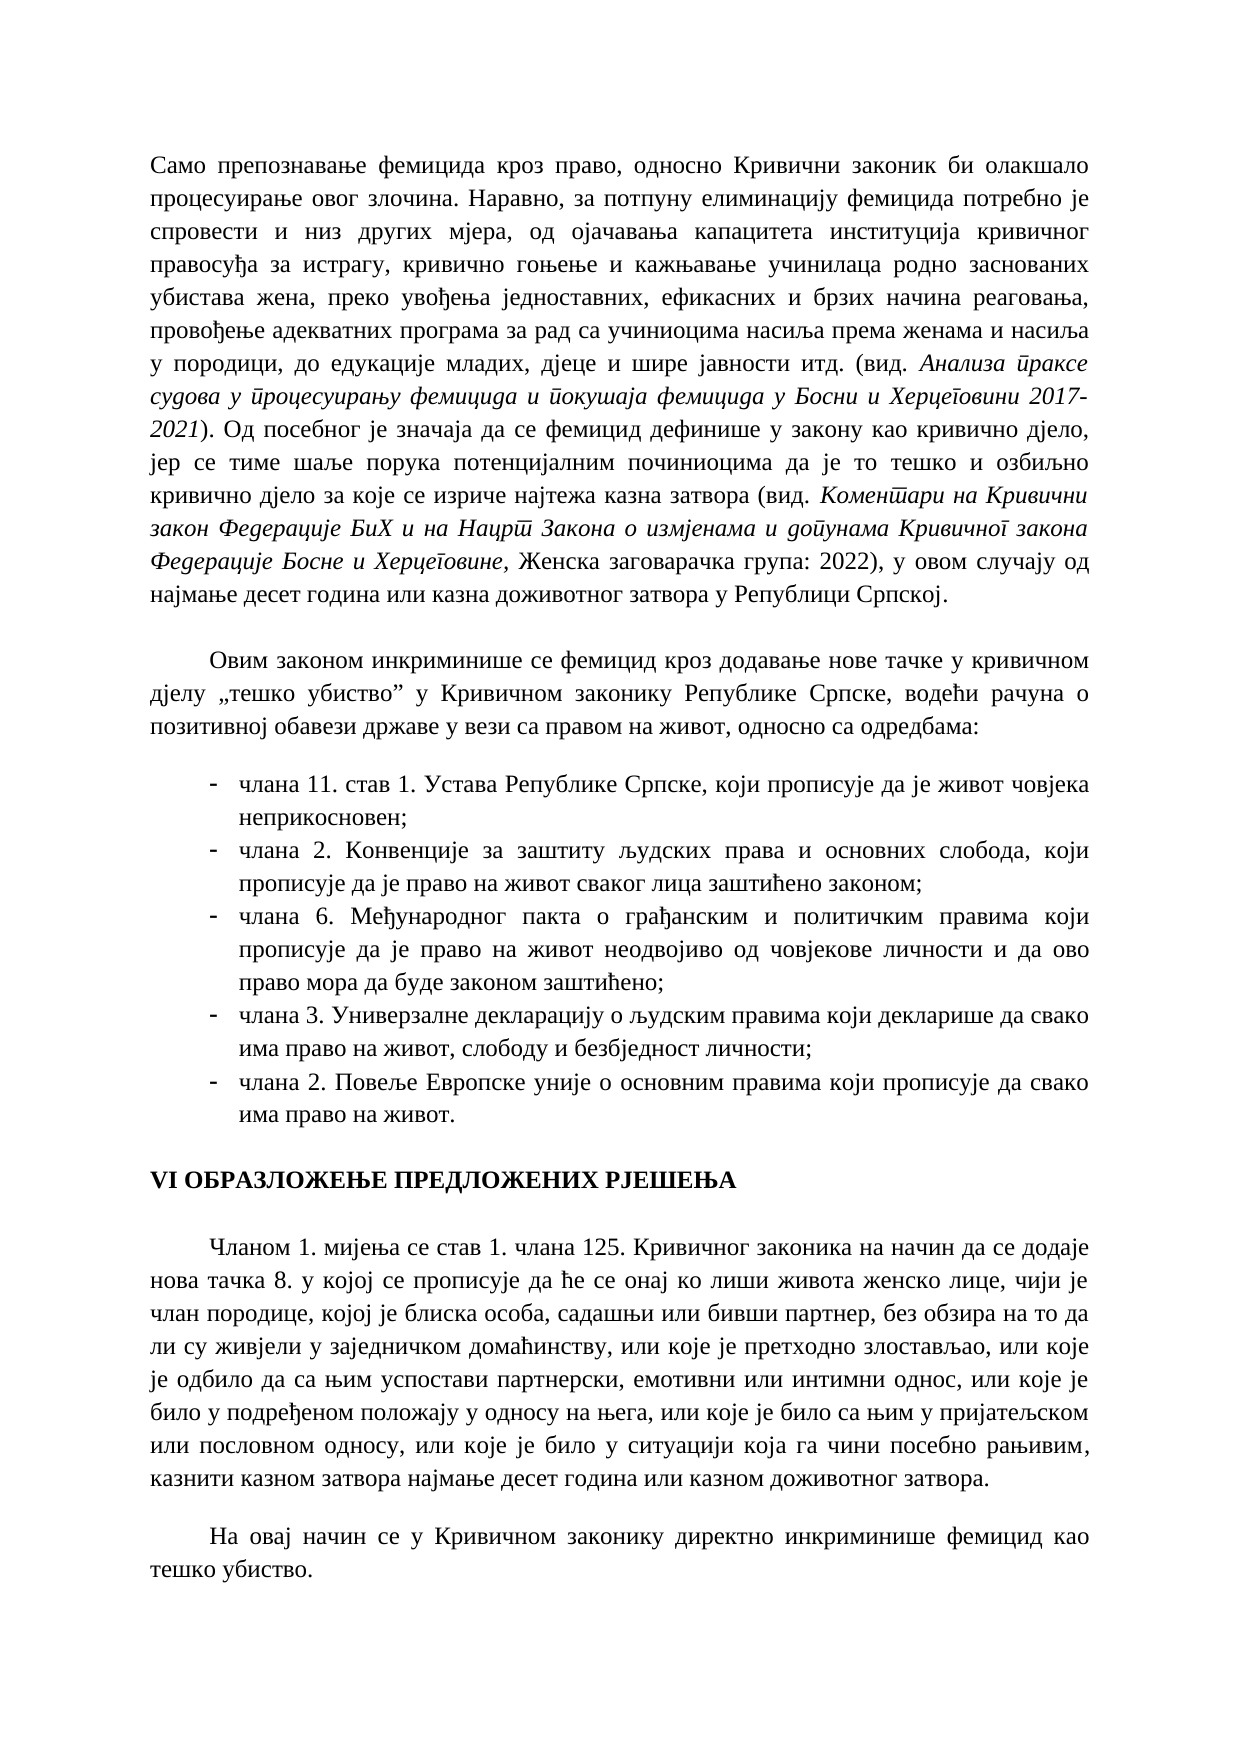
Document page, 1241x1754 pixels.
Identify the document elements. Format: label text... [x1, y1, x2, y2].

text Чланом 1. мијења се став 1. члана 125. Кривичног законика на начин да се додаје нова тачка 8. у којој се прописује да ће се онај ко лиши живота женско лице, чији је члан породице, којој је блиска особа, садашњи или бивши партнер, без обзира на то да ли су живјели у заједничком домаћинству, или које је претходно злостављао, или које је одбило да са њим успостави партнерски, емотивни или интимни однос, или које је било у подређеном положају у односу на њега, или које је било са њим у пријатељском или пословном односу, или које је било у ситуацији која га чини посебно рањивим, казнити казном затвора најмање десет година или казном доживотног затвора. [150, 1232, 1090, 1492]
list члана 2. Конвенције за заштиту људских права и основних слобода, који прописује да је право на живот сваког лица заштићено законом; [209, 835, 1090, 897]
list члана 3. Универзалне декларацију о људским правима који декларише да свако има право на живот, слободу и безбједност личности; [209, 1001, 1090, 1062]
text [150, 150, 1090, 608]
text На овај начин се у Кривичном законику директно инкриминише фемицид као тешко убиство. [150, 1521, 1090, 1583]
list члана 6. Међународног пакта о грађанским и политичким правима који прописује да је право на живот неодвојиво од човјекове личности и да ово право мора да буде законом заштићено; [209, 901, 1090, 996]
text VI ОБРАЗЛОЖЕЊЕ ПРЕДЛОЖЕНИХ РЈЕШЕЊА [150, 1166, 1090, 1194]
list члана 11. став 1. Устава Републике Српске, који прописује да је живот човјека неприкосновен; [209, 769, 1090, 831]
text Овим законом инкриминише се фемицид кроз додавање нове тачке у кривичном дјелу „тешко убиство” у Кривичном законику Републике Српске, водећи рачуна о позитивној обавези државе у вези са правом на живот, односно са одредбама: [150, 645, 1090, 740]
list члана 2. Повеље Европске уније о основним правима који прописује да свако има право на живот. [209, 1067, 1090, 1128]
